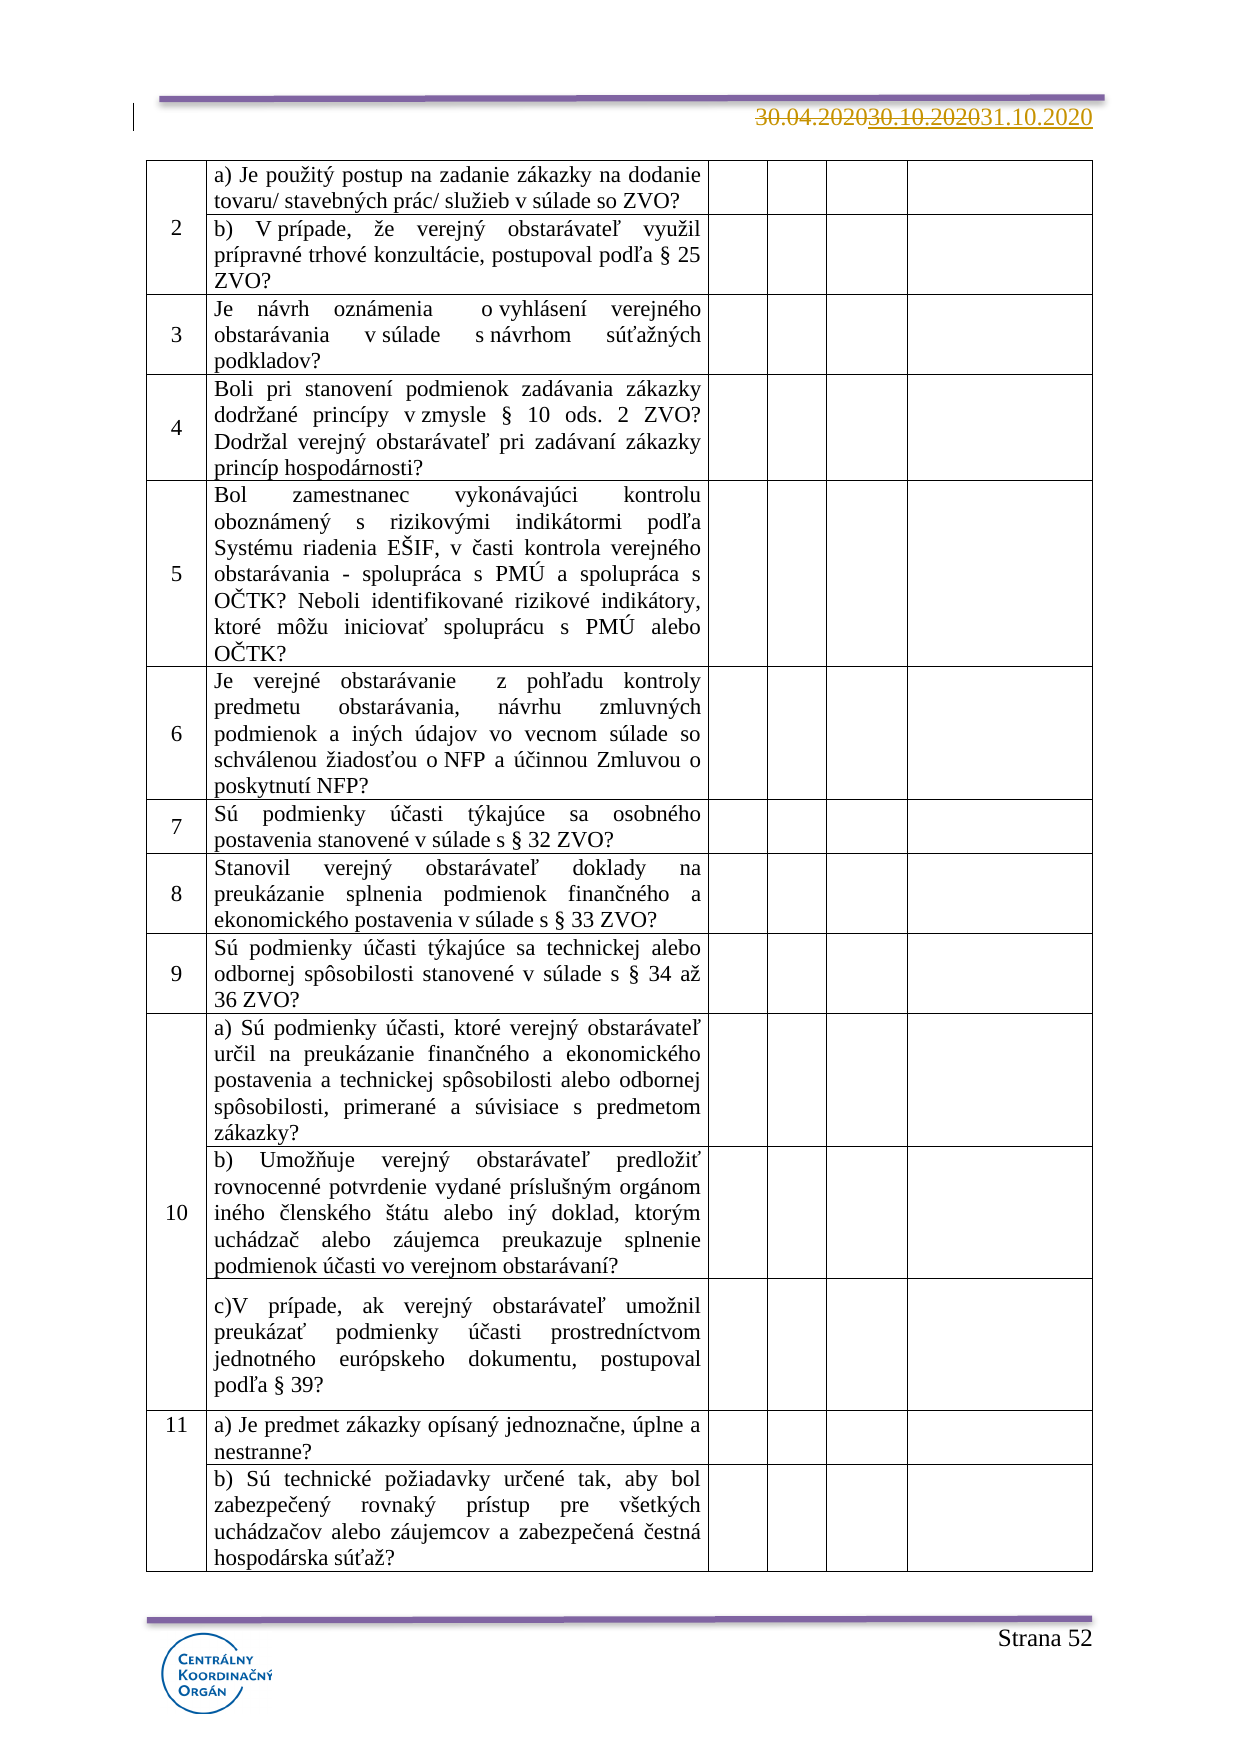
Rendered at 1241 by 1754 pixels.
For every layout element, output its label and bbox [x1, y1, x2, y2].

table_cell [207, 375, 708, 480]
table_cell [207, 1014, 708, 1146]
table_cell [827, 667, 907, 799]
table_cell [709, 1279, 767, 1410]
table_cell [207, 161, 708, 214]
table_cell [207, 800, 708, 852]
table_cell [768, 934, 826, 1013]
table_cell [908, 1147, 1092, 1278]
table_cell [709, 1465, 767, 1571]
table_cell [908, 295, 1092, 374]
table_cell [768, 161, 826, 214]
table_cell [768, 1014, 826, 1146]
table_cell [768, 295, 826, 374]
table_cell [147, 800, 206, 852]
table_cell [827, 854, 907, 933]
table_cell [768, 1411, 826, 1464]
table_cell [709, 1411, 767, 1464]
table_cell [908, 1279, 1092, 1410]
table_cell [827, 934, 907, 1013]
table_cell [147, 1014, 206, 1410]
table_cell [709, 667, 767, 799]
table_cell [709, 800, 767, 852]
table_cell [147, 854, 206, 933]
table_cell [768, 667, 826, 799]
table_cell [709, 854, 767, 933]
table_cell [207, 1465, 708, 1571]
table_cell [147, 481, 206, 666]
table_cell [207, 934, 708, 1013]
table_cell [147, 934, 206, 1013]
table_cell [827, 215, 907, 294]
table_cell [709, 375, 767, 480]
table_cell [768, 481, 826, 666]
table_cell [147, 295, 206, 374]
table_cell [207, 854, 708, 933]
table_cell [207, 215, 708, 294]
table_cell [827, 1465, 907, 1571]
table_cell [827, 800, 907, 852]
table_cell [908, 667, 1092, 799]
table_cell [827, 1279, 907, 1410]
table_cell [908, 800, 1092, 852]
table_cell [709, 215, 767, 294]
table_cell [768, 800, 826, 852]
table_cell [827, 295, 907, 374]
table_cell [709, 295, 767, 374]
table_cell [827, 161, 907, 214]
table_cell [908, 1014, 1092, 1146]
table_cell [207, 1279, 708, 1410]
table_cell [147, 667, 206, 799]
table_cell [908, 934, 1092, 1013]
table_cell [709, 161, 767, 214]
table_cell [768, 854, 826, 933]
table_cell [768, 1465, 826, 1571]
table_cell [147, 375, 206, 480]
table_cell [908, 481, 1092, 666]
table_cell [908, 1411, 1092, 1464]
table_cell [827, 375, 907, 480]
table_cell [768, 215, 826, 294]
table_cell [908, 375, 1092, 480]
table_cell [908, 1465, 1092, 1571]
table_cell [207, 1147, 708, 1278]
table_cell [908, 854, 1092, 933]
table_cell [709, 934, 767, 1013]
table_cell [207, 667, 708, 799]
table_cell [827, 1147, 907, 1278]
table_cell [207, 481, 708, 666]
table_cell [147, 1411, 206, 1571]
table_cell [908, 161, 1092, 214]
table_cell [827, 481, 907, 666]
picture [159, 1631, 272, 1713]
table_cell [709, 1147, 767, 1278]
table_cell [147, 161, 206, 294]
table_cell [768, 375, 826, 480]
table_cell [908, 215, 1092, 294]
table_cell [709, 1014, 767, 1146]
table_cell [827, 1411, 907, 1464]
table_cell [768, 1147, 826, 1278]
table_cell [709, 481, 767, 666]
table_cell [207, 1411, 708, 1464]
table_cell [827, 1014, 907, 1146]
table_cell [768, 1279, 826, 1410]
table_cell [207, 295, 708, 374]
